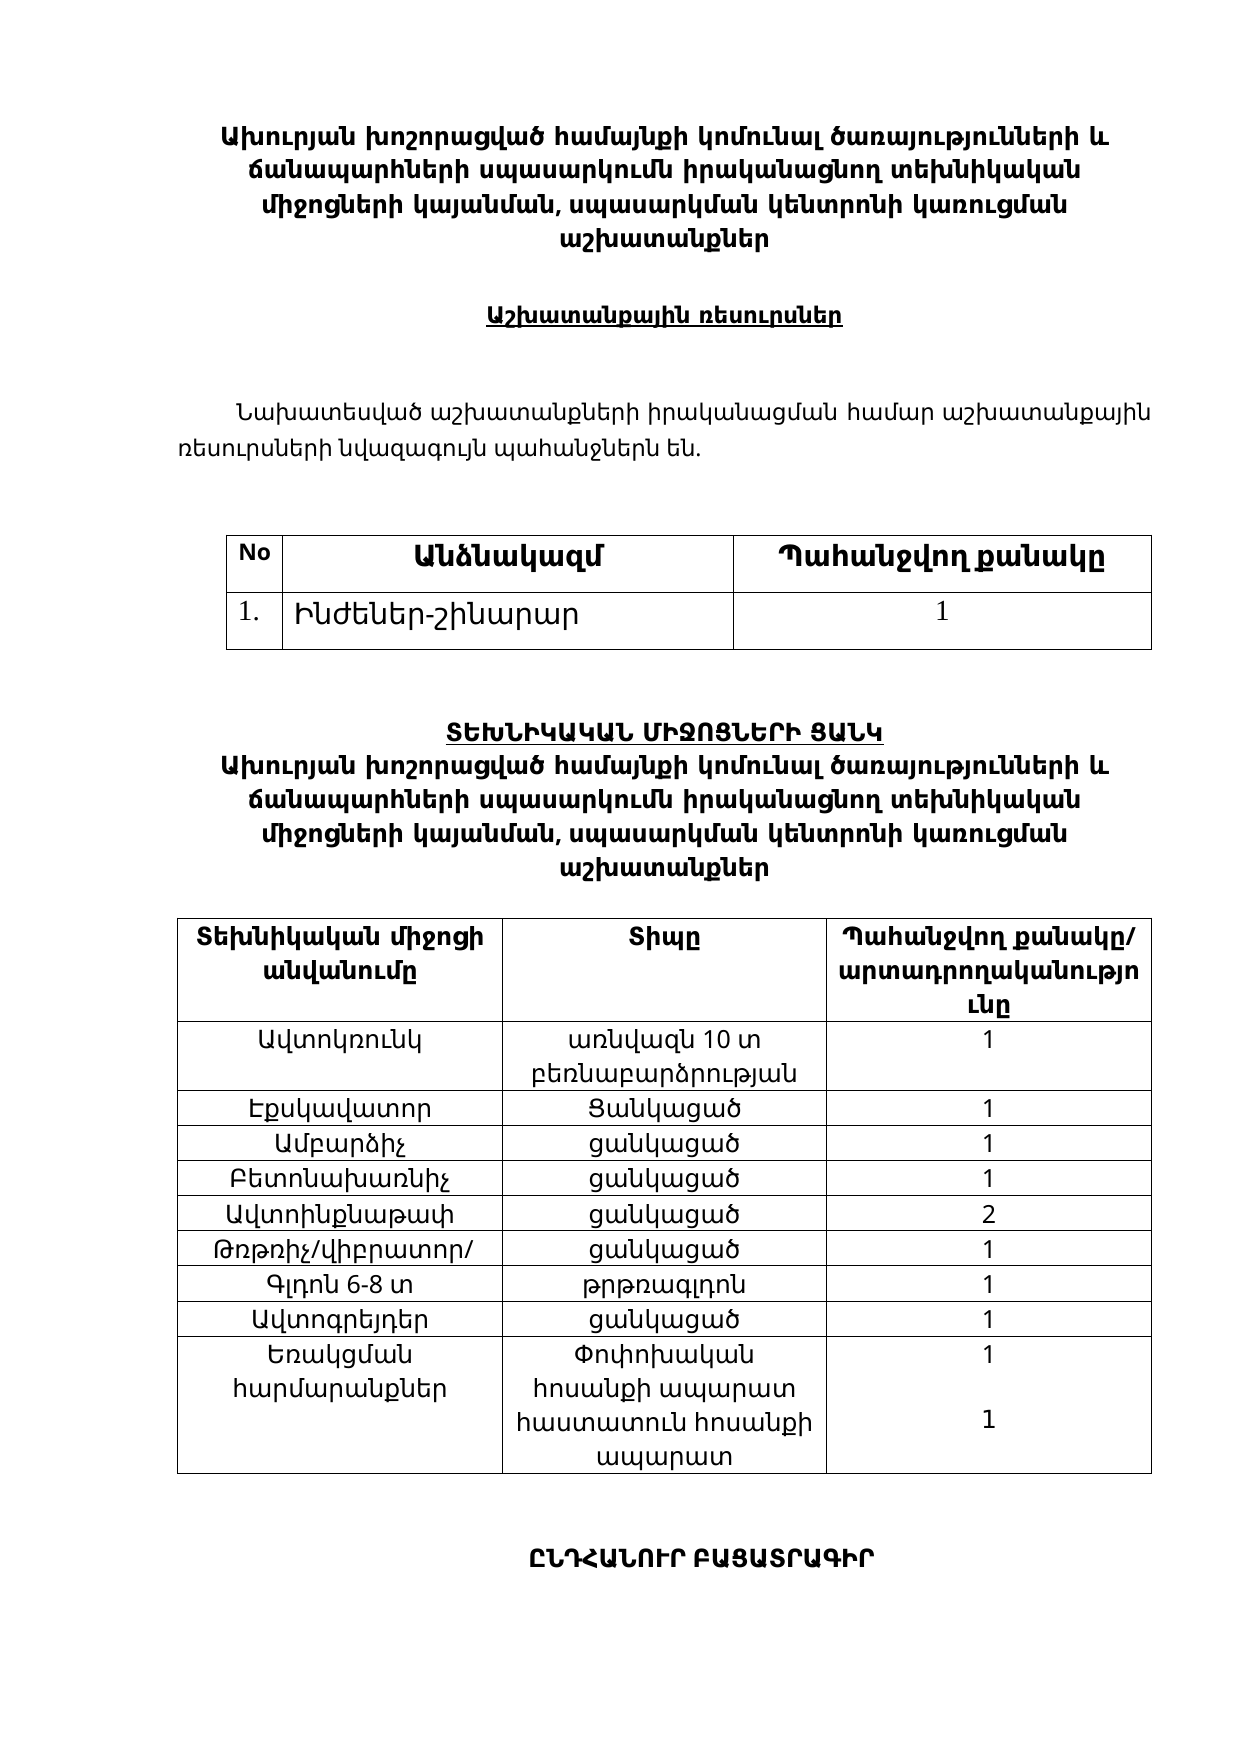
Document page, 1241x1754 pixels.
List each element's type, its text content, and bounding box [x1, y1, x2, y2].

table_cell առնվազն 10 տ բեռնաբարձրության [503, 1022, 826, 1090]
table_cell Էքսկավատոր [178, 1091, 502, 1125]
text Նախատեսված աշխատանքների իրականացման համար աշխատանքային ռեսուրսների նվազագույն պահանջներն են. [177, 396, 1152, 463]
table_cell ցանկացած [503, 1126, 826, 1160]
table_cell Ինժեներ-շինարար [283, 593, 733, 649]
table_cell 1 [827, 1266, 1151, 1301]
table_cell Ավտոկռունկ [178, 1022, 502, 1090]
table_cell ցանկացած [503, 1161, 826, 1195]
table_cell Ամբարձիչ [178, 1126, 502, 1160]
table_cell 1 [734, 593, 1151, 649]
text ԸՆԴՀԱՆՈՒՐ ԲԱՑԱՏՐԱԳԻՐ [177, 1541, 1152, 1575]
text ՏԵԽՆԻԿԱԿԱՆ ՄԻՋՈՑՆԵՐԻ ՑԱՆԿ [177, 718, 1152, 748]
table_header Տիպը [503, 919, 826, 1021]
table_cell Բետոնախառնիչ [178, 1161, 502, 1195]
table_cell թրթռագլդոն [503, 1266, 826, 1301]
table_cell Ցանկացած [503, 1091, 826, 1125]
table_cell ցանկացած [503, 1196, 826, 1230]
text Ախուրյան խոշորացված համայնքի կոմունալ ծառայությունների և ճանապարհների սպասարկումն իրականացնող տեխնիկական միջոցների կայանման, սպասարկման կենտրոնի կառուցման աշխատանքներ [177, 748, 1152, 884]
table_cell 1 [827, 1302, 1151, 1336]
table_cell 1 [827, 1091, 1151, 1125]
table_cell ցանկացած [503, 1231, 826, 1265]
table_cell 1 [827, 1126, 1151, 1160]
table_cell Ավտոինքնաթափ [178, 1196, 502, 1230]
table_header Անձնակազմ [283, 536, 733, 592]
table_cell Փոփոխական հոսանքի ապարատ հաստատուն հոսանքի ապարատ [503, 1337, 826, 1473]
table_header Պահանջվող քանակը/ արտադրողականությունը [827, 919, 1151, 1021]
table_cell 1 [827, 1022, 1151, 1090]
table_cell 1. [227, 593, 282, 649]
table_cell Գլդոն 6-8 տ [178, 1266, 502, 1301]
table_cell 2 [827, 1196, 1151, 1230]
table_cell Թռթռիչ/վիբրատոր/ [178, 1231, 502, 1265]
table_cell Ավտոգրեյդեր [178, 1302, 502, 1336]
table_cell 1 1 [827, 1337, 1151, 1473]
table_header Պահանջվող քանակը [734, 536, 1151, 592]
table_cell 1 [827, 1231, 1151, 1265]
table_header No [227, 536, 282, 592]
table_header Տեխնիկական միջոցի անվանումը [178, 919, 502, 1021]
text Աշխատանքային ռեսուրսներ [177, 302, 1152, 329]
table_cell ցանկացած [503, 1302, 826, 1336]
text Ախուրյան խոշորացված համայնքի կոմունալ ծառայությունների և ճանապարհների սպասարկումն իրականացնող տեխնիկական միջոցների կայանման, սպասարկման կենտրոնի կառուցման աշխատանքներ [177, 118, 1152, 254]
table_cell Եռակցման հարմարանքներ [178, 1337, 502, 1473]
table_cell 1 [827, 1161, 1151, 1195]
